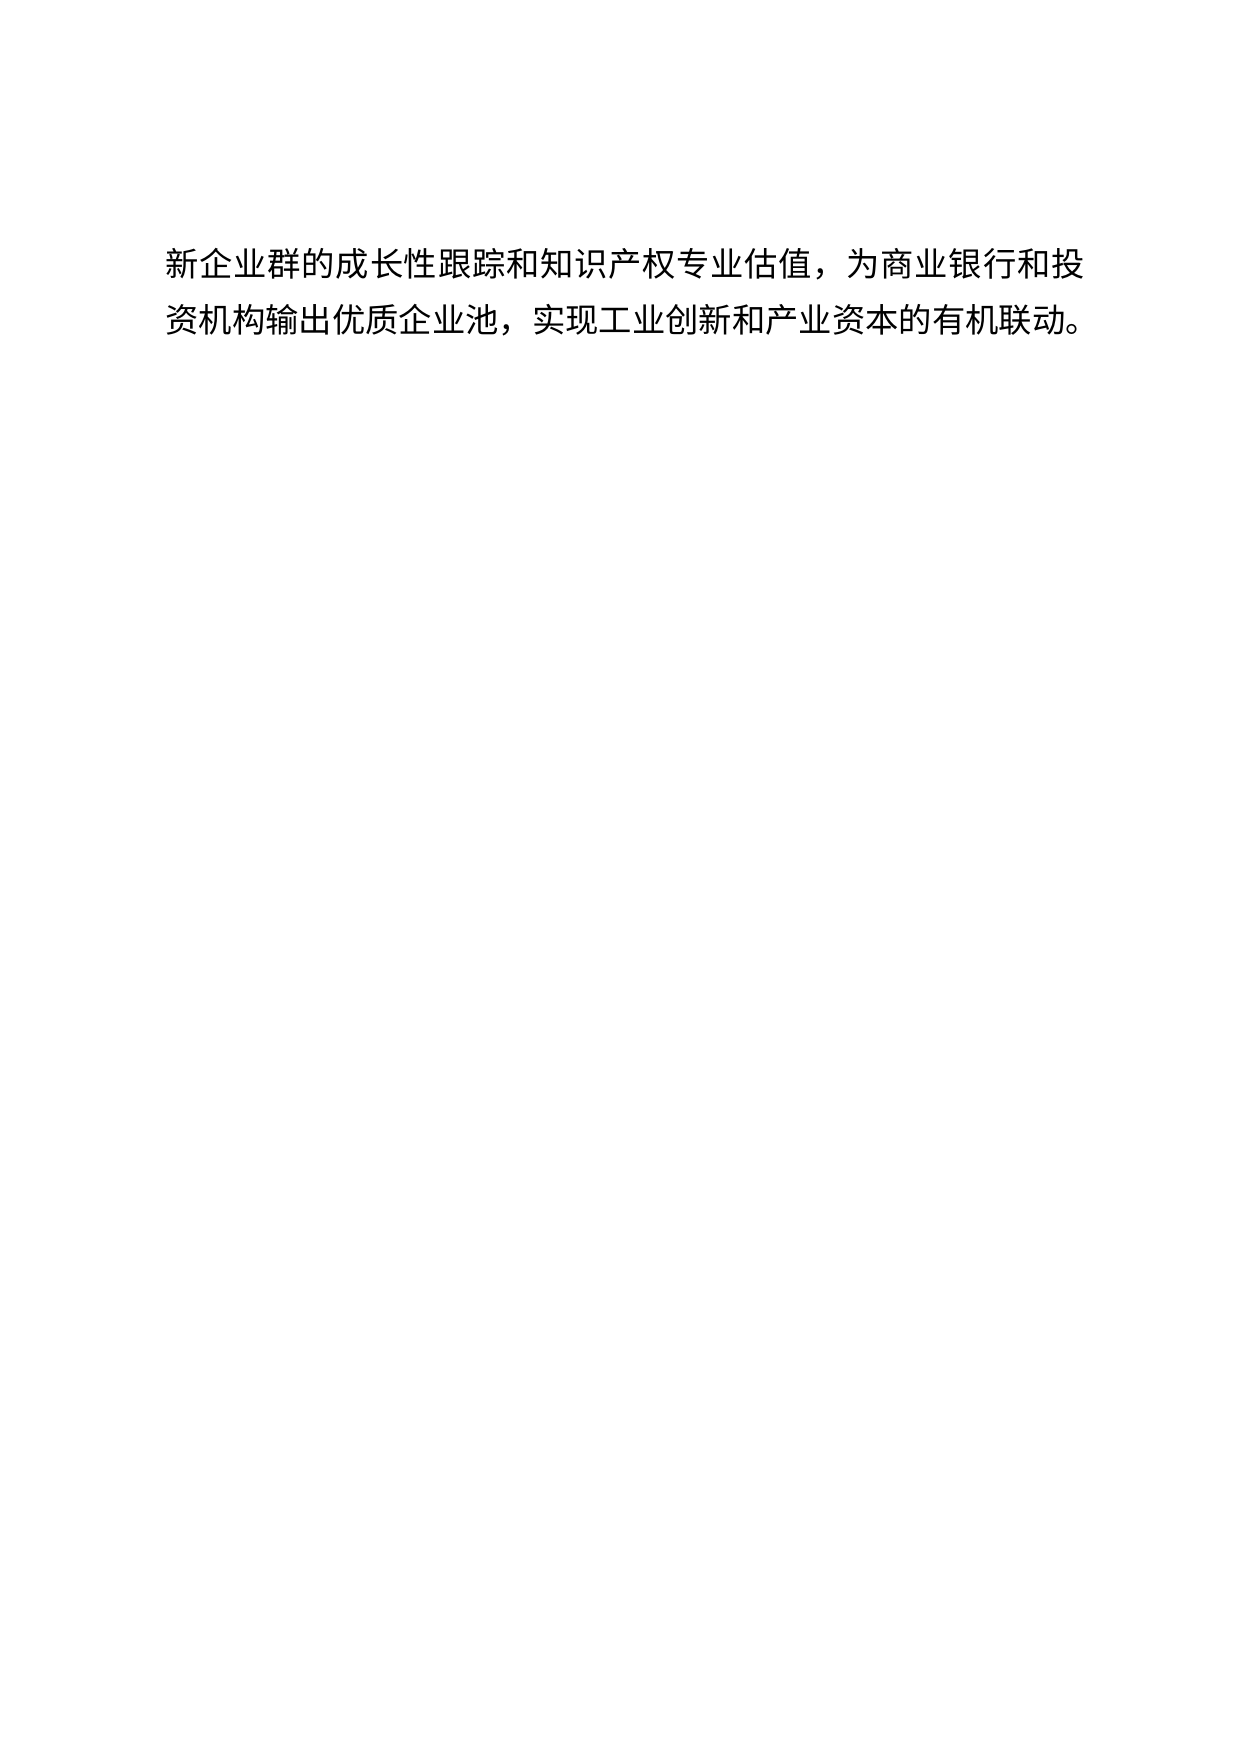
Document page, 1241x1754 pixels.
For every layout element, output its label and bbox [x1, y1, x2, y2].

text [165, 232, 1087, 457]
